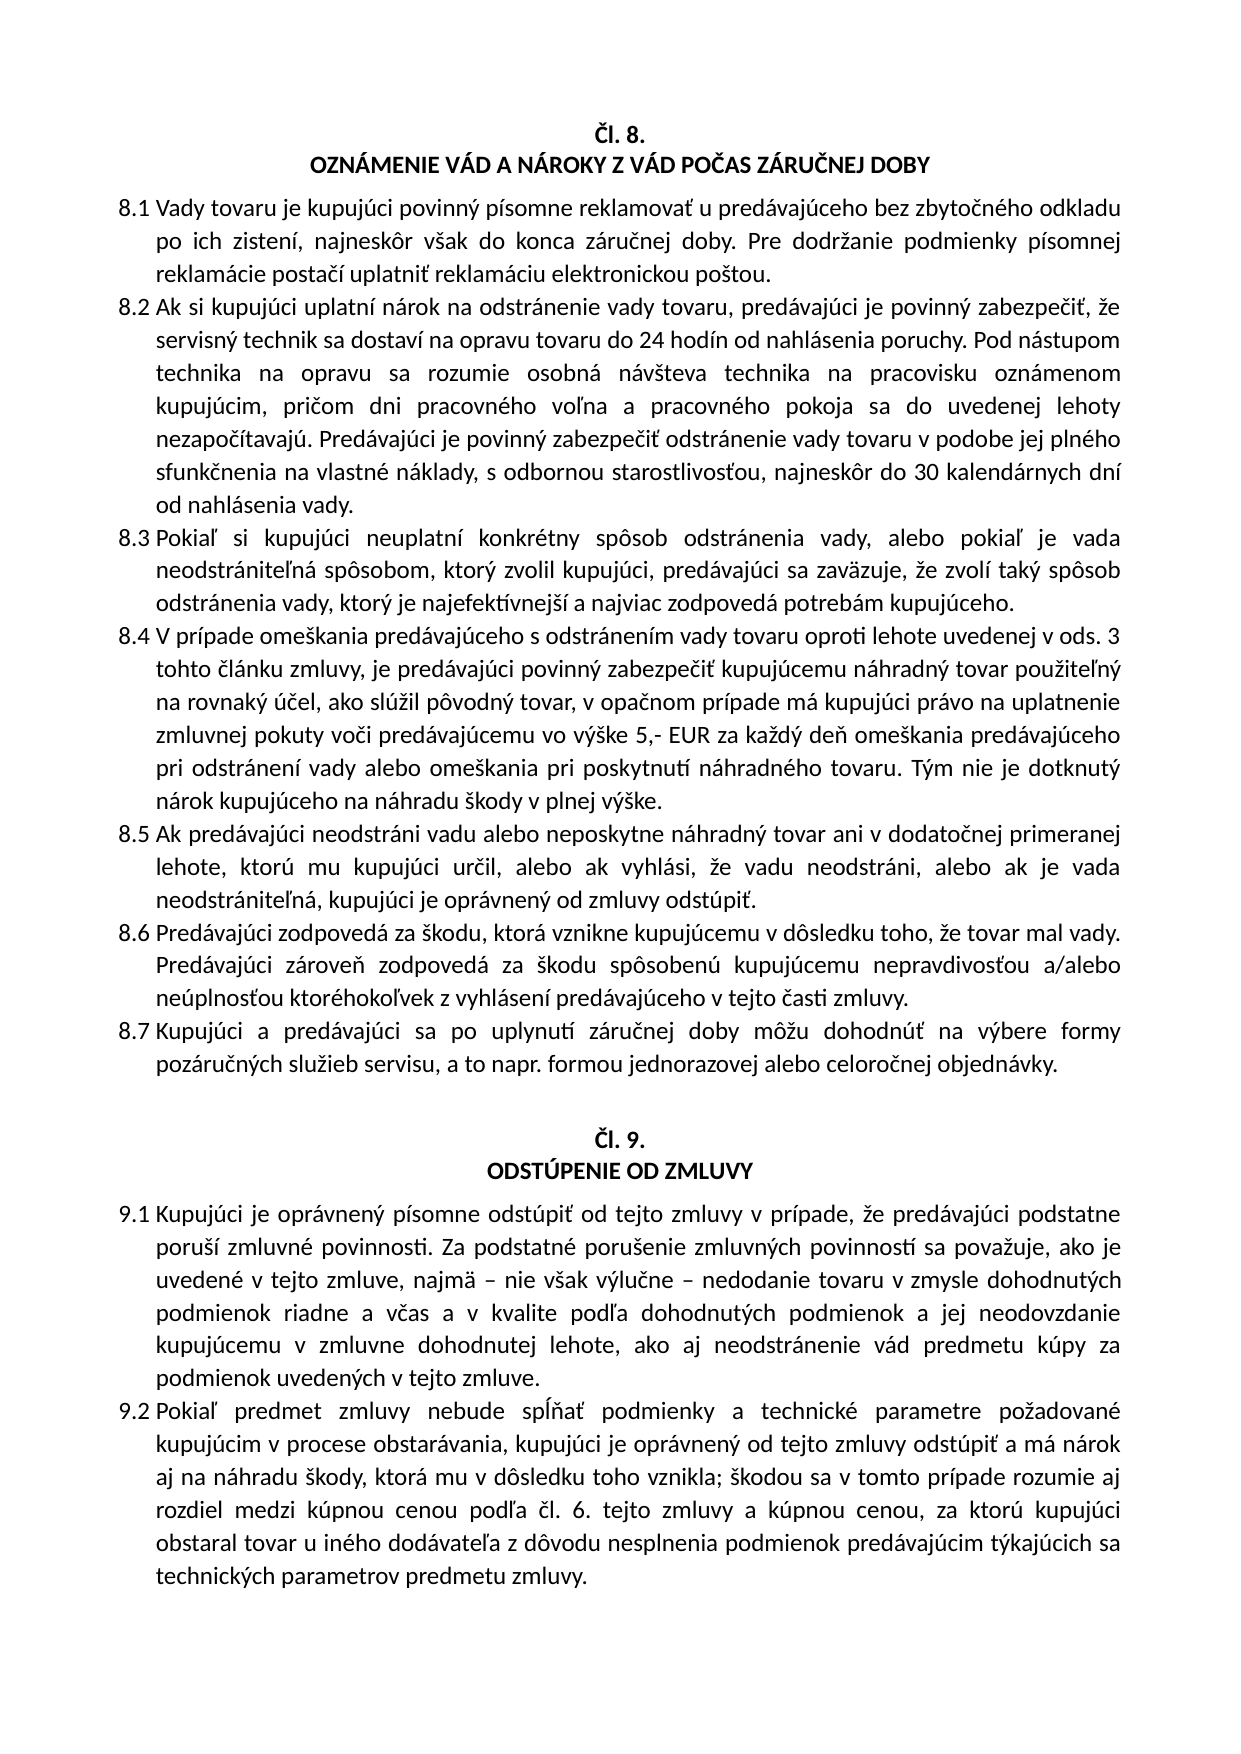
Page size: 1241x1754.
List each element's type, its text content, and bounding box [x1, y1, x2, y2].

list Kupujúci a predávajúci sa po uplynutí záručnej doby môžu dohodnúť na výbere formy pozáručných služieb servisu, a to napr. formou jednorazovej alebo celoročnej objednávky. [118, 1016, 1122, 1079]
text ODSTÚPENIE OD ZMLUVY [118, 1155, 1122, 1185]
list Ak predávajúci neodstráni vadu alebo neposkytne náhradný tovar ani v dodatočnej primeranej lehote, ktorú mu kupujúci určil, alebo ak vyhlási, že vadu neodstráni, alebo ak je vada neodstrániteľná, kupujúci je oprávnený od zmluvy odstúpiť. [118, 818, 1122, 914]
list Pokiaľ si kupujúci neuplatní konkrétny spôsob odstránenia vady, alebo pokiaľ je vada neodstrániteľná spôsobom, ktorý zvolil kupujúci, predávajúci sa zaväzuje, že zvolí taký spôsob odstránenia vady, ktorý je najefektívnejší a najviac zodpovedá potrebám kupujúceho. [118, 522, 1122, 618]
text Čl. 9. [118, 1124, 1122, 1155]
list Kupujúci je oprávnený písomne odstúpiť od tejto zmluvy v prípade, že predávajúci podstatne poruší zmluvné povinnosti. Za podstatné porušenie zmluvných povinností sa považuje, ako je uvedené v tejto zmluve, najmä – nie však výlučne – nedodanie tovaru v zmysle dohodnutých podmienok riadne a včas a v kvalite podľa dohodnutých podmienok a jej neodovzdanie kupujúcemu v zmluvne dohodnutej lehote, ako aj neodstránenie vád predmetu kúpy za podmienok uvedených v tejto zmluve. [118, 1198, 1122, 1393]
list V prípade omeškania predávajúceho s odstránením vady tovaru oproti lehote uvedenej v ods. 3 tohto článku zmluvy, je predávajúci povinný zabezpečiť kupujúcemu náhradný tovar použiteľný na rovnaký účel, ako slúžil pôvodný tovar, v opačnom prípade má kupujúci právo na uplatnenie zmluvnej pokuty voči predávajúcemu vo výške 5,- EUR za každý deň omeškania predávajúceho pri odstránení vady alebo omeškania pri poskytnutí náhradného tovaru. Tým nie je dotknutý nárok kupujúceho na náhradu škody v plnej výške. [118, 621, 1122, 816]
list Ak si kupujúci uplatní nárok na odstránenie vady tovaru, predávajúci je povinný zabezpečiť, že servisný technik sa dostaví na opravu tovaru do 24 hodín od nahlásenia poruchy. Pod nástupom technika na opravu sa rozumie osobná návšteva technika na pracovisku oznámenom kupujúcim, pričom dni pracovného voľna a pracovného pokoja sa do uvedenej lehoty nezapočítavajú. Predávajúci je povinný zabezpečiť odstránenie vady tovaru v podobe jej plného sfunkčnenia na vlastné náklady, s odbornou starostlivosťou, najneskôr do 30 kalendárnych dní od nahlásenia vady. [118, 291, 1122, 519]
list Pokiaľ predmet zmluvy nebude spĺňať podmienky a technické parametre požadované kupujúcim v procese obstarávania, kupujúci je oprávnený od tejto zmluvy odstúpiť a má nárok aj na náhradu škody, ktorá mu v dôsledku toho vznikla; škodou sa v tomto prípade rozumie aj rozdiel medzi kúpnou cenou podľa čl. 6. tejto zmluvy a kúpnou cenou, za ktorú kupujúci obstaral tovar u iného dodávateľa z dôvodu nesplnenia podmienok predávajúcim týkajúcich sa technických parametrov predmetu zmluvy. [118, 1395, 1122, 1591]
list Predávajúci zodpovedá za škodu, ktorá vznikne kupujúcemu v dôsledku toho, že tovar mal vady. Predávajúci zároveň zodpovedá za škodu spôsobenú kupujúcemu nepravdivosťou a/alebo neúplnosťou ktoréhokoľvek z vyhlásení predávajúceho v tejto časti zmluvy. [118, 917, 1122, 1013]
list Vady tovaru je kupujúci povinný písomne reklamovať u predávajúceho bez zbytočného odkladu po ich zistení, najneskôr však do konca záručnej doby. Pre dodržanie podmienky písomnej reklamácie postačí uplatniť reklamáciu elektronickou poštou. [118, 193, 1122, 289]
text OZNÁMENIE VÁD A NÁROKY Z VÁD POČAS ZÁRUČNEJ DOBY [118, 149, 1122, 180]
text Čl. 8. [118, 119, 1122, 149]
